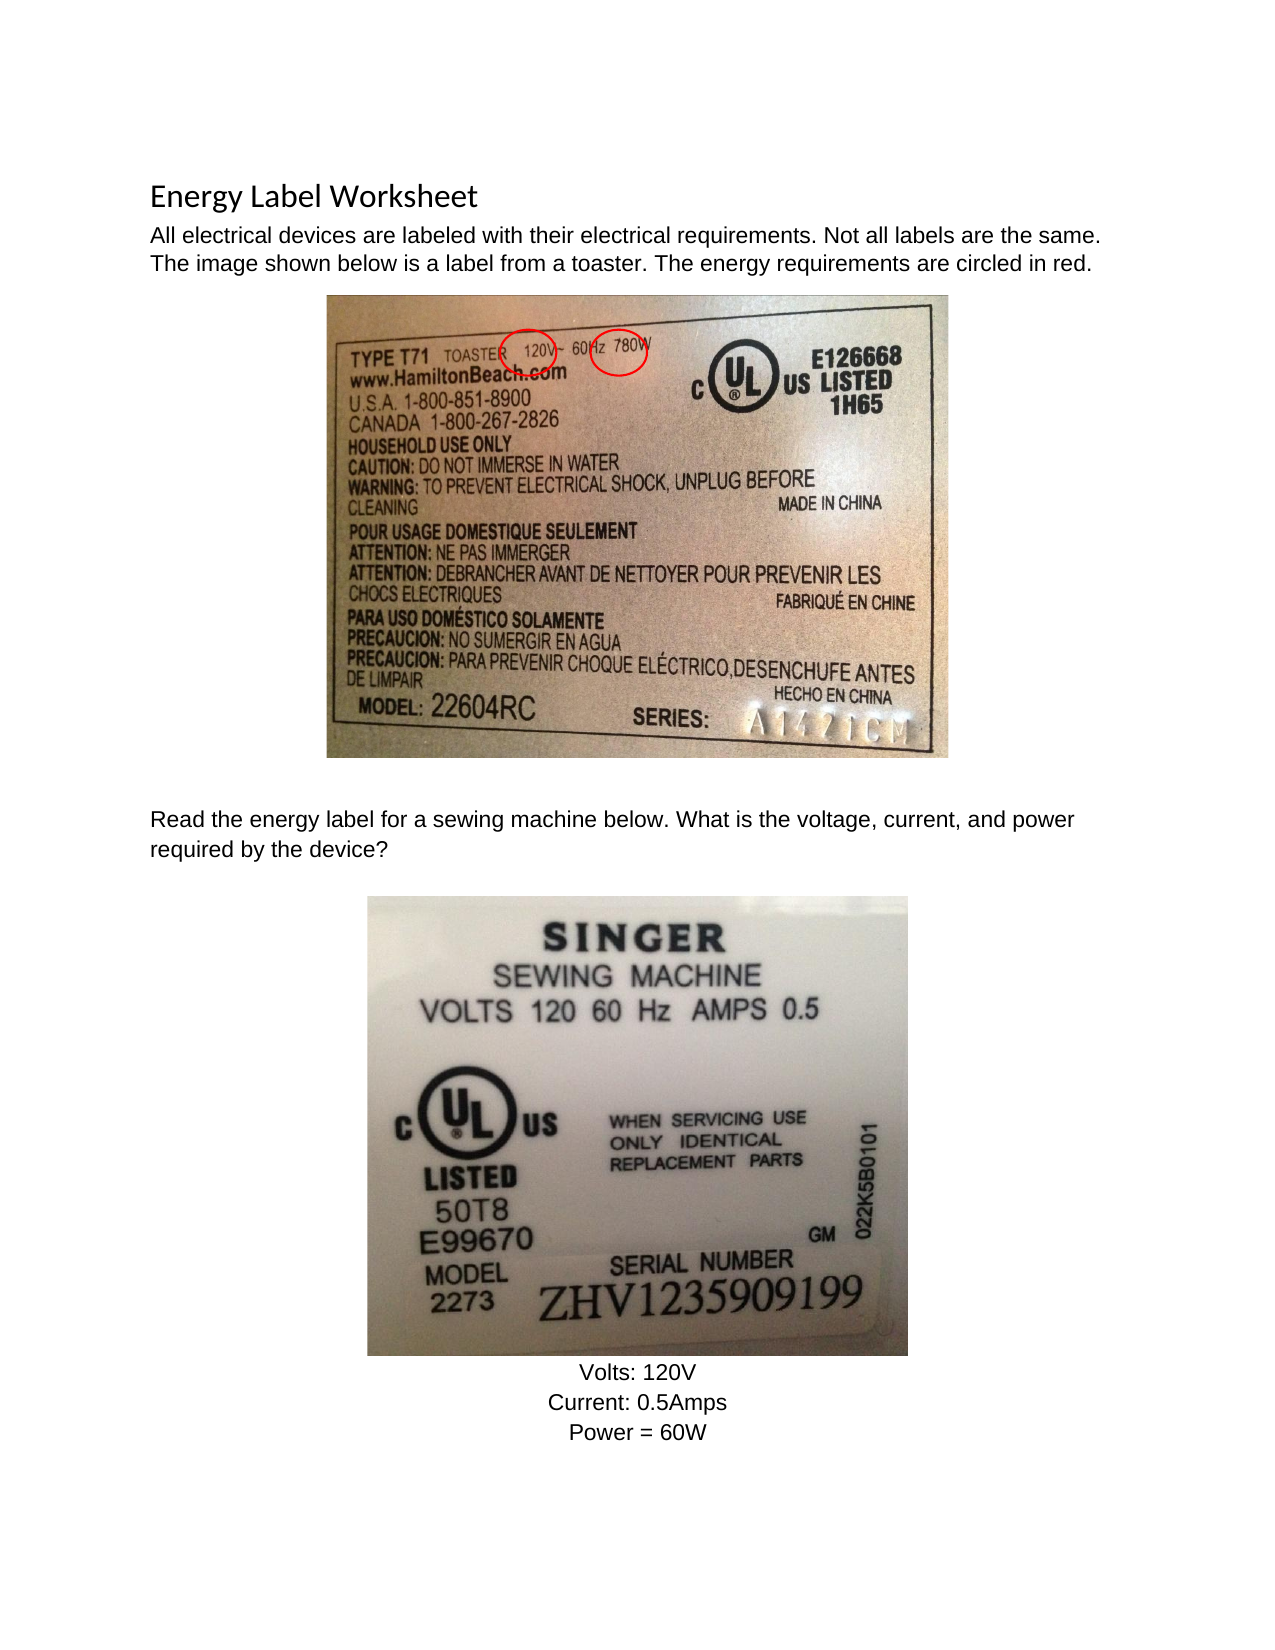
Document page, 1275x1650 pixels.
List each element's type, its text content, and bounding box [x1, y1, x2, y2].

text All electrical devices are labeled with their electrical requirements. Not all labels are the same. The image shown below is a label from a toaster. The energy requirements are circled in red. [150, 222, 1125, 277]
text Volts: 120V [150, 1359, 1125, 1385]
text Power = 60W [150, 1419, 1125, 1446]
text Current: 0.5Amps [150, 1389, 1125, 1416]
picture [326, 295, 949, 758]
text Read the energy label for a sewing machine below. What is the voltage, current, and power required by the device? [150, 806, 1125, 863]
subtitle Energy Label Worksheet [150, 175, 1125, 216]
picture [367, 896, 908, 1356]
